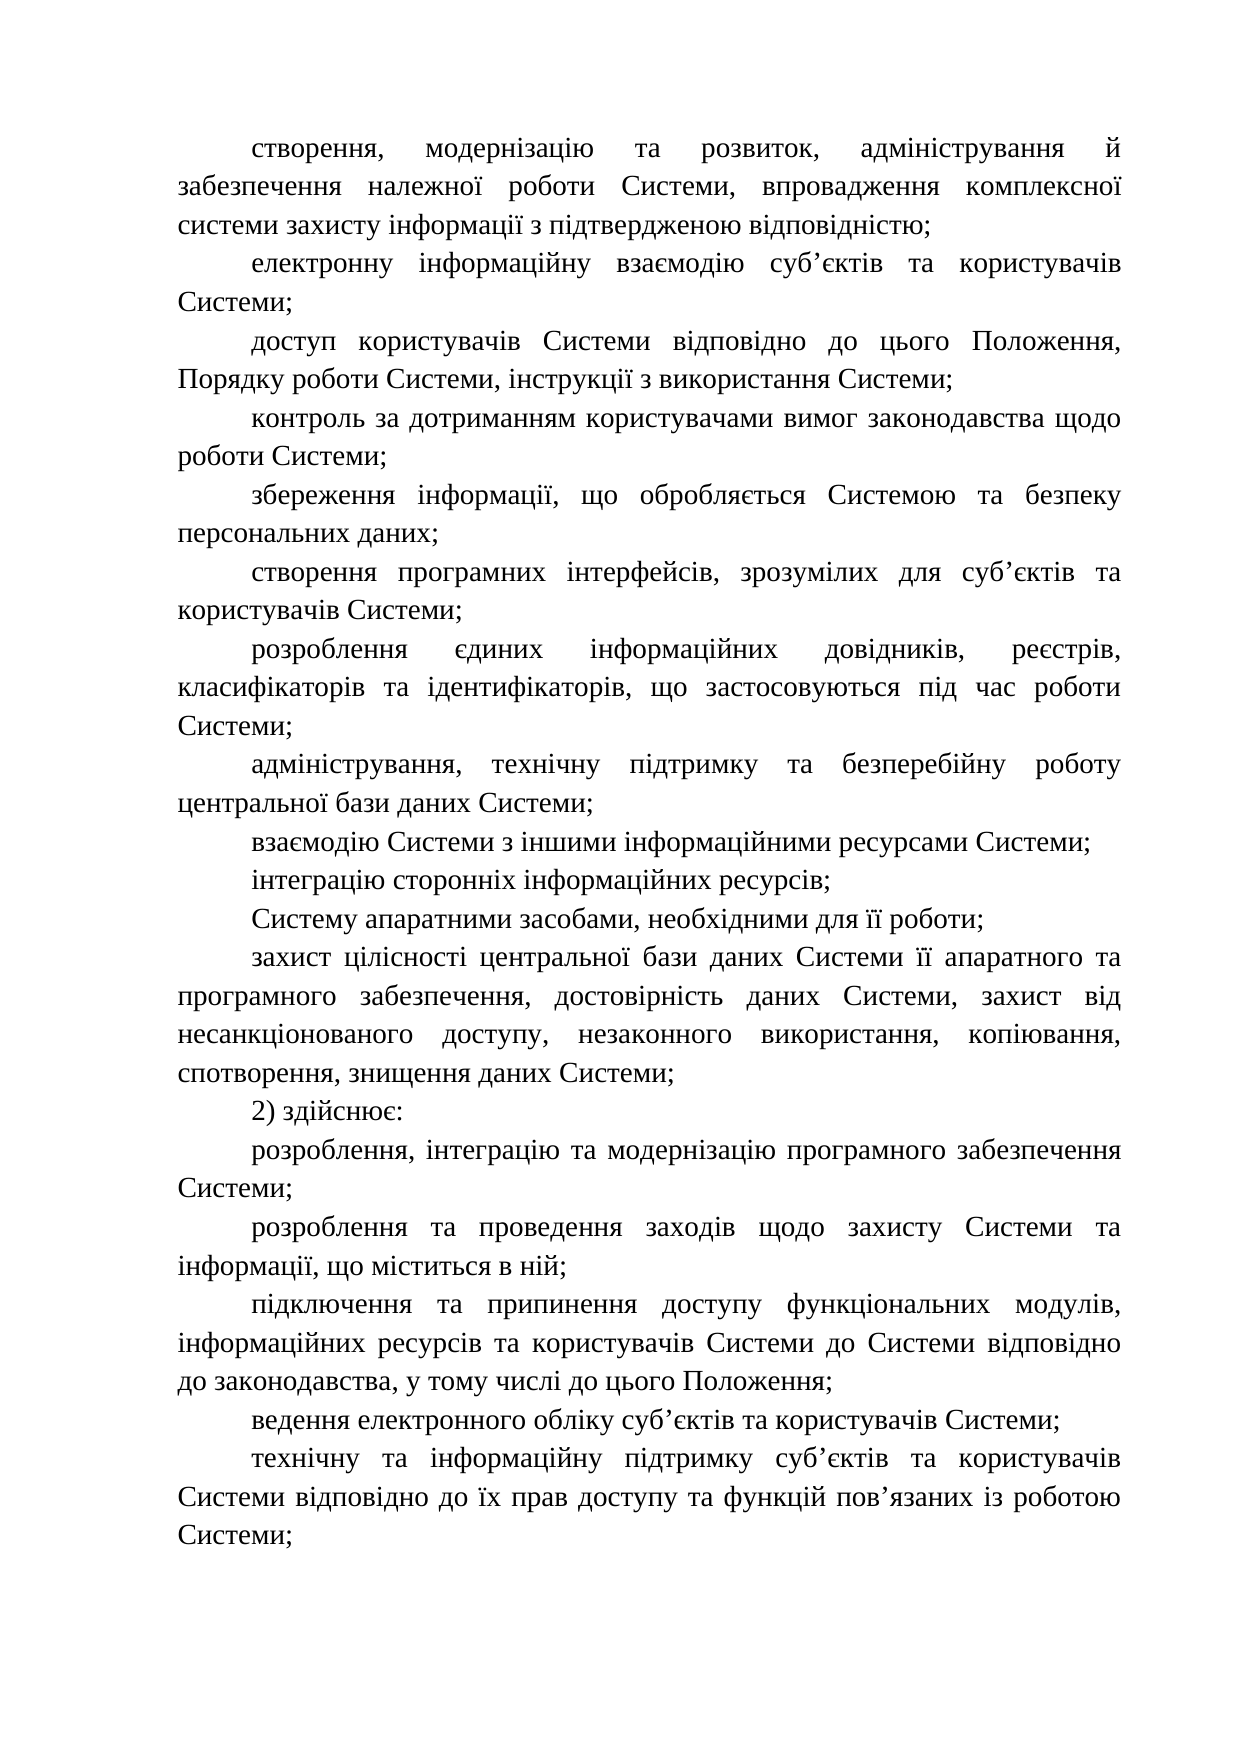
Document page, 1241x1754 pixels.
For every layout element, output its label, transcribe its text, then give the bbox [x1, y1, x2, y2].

text Систему апаратними засобами, необхідними для її роботи; [177, 901, 1122, 934]
text 2) здійснює: [177, 1093, 1122, 1127]
text взаємодію Системи з іншими інформаційними ресурсами Системи; [177, 824, 1122, 857]
text створення, модернізацію та розвиток, адміністрування й забезпечення належної роботи Системи, впровадження комплексної системи захисту інформації з підтвердженою відповідністю; [177, 130, 1122, 241]
text розроблення, інтеграцію та модернізацію програмного забезпечення Системи; [177, 1132, 1122, 1204]
text технічну та інформаційну підтримку суб’єктів та користувачів Системи відповідно до їх прав доступу та функцій пов’язаних із роботою Системи; [177, 1440, 1122, 1551]
text ведення електронного обліку суб’єктів та користувачів Системи; [177, 1402, 1122, 1435]
text захист цілісності центральної бази даних Системи її апаратного та програмного забезпечення, достовірність даних Системи, захист від несанкціонованого доступу, незаконного використання, копіювання, спотворення, знищення даних Системи; [177, 939, 1122, 1088]
text електронну інформаційну взаємодію суб’єктів та користувачів Системи; [177, 246, 1122, 318]
text інтеграцію сторонніх інформаційних ресурсів; [177, 862, 1122, 896]
text створення програмних інтерфейсів, зрозумілих для суб’єктів та користувачів Системи; [177, 554, 1122, 626]
text збереження інформації, що обробляється Системою та безпеку персональних даних; [177, 477, 1122, 549]
text розроблення єдиних інформаційних довідників, реєстрів, класифікаторів та ідентифікаторів, що застосовуються під час роботи Системи; [177, 631, 1122, 742]
text доступ користувачів Системи відповідно до цього Положення, Порядку роботи Системи, інструкції з використання Системи; [177, 323, 1122, 395]
text розроблення та проведення заходів щодо захисту Системи та інформації, що міститься в ній; [177, 1209, 1122, 1281]
text контроль за дотриманням користувачами вимог законодавства щодо роботи Системи; [177, 400, 1122, 472]
text адміністрування, технічну підтримку та безперебійну роботу центральної бази даних Системи; [177, 747, 1122, 819]
text підключення та припинення доступу функціональних модулів, інформаційних ресурсів та користувачів Системи до Системи відповідно до законодавства, у тому числі до цього Положення; [177, 1286, 1122, 1397]
